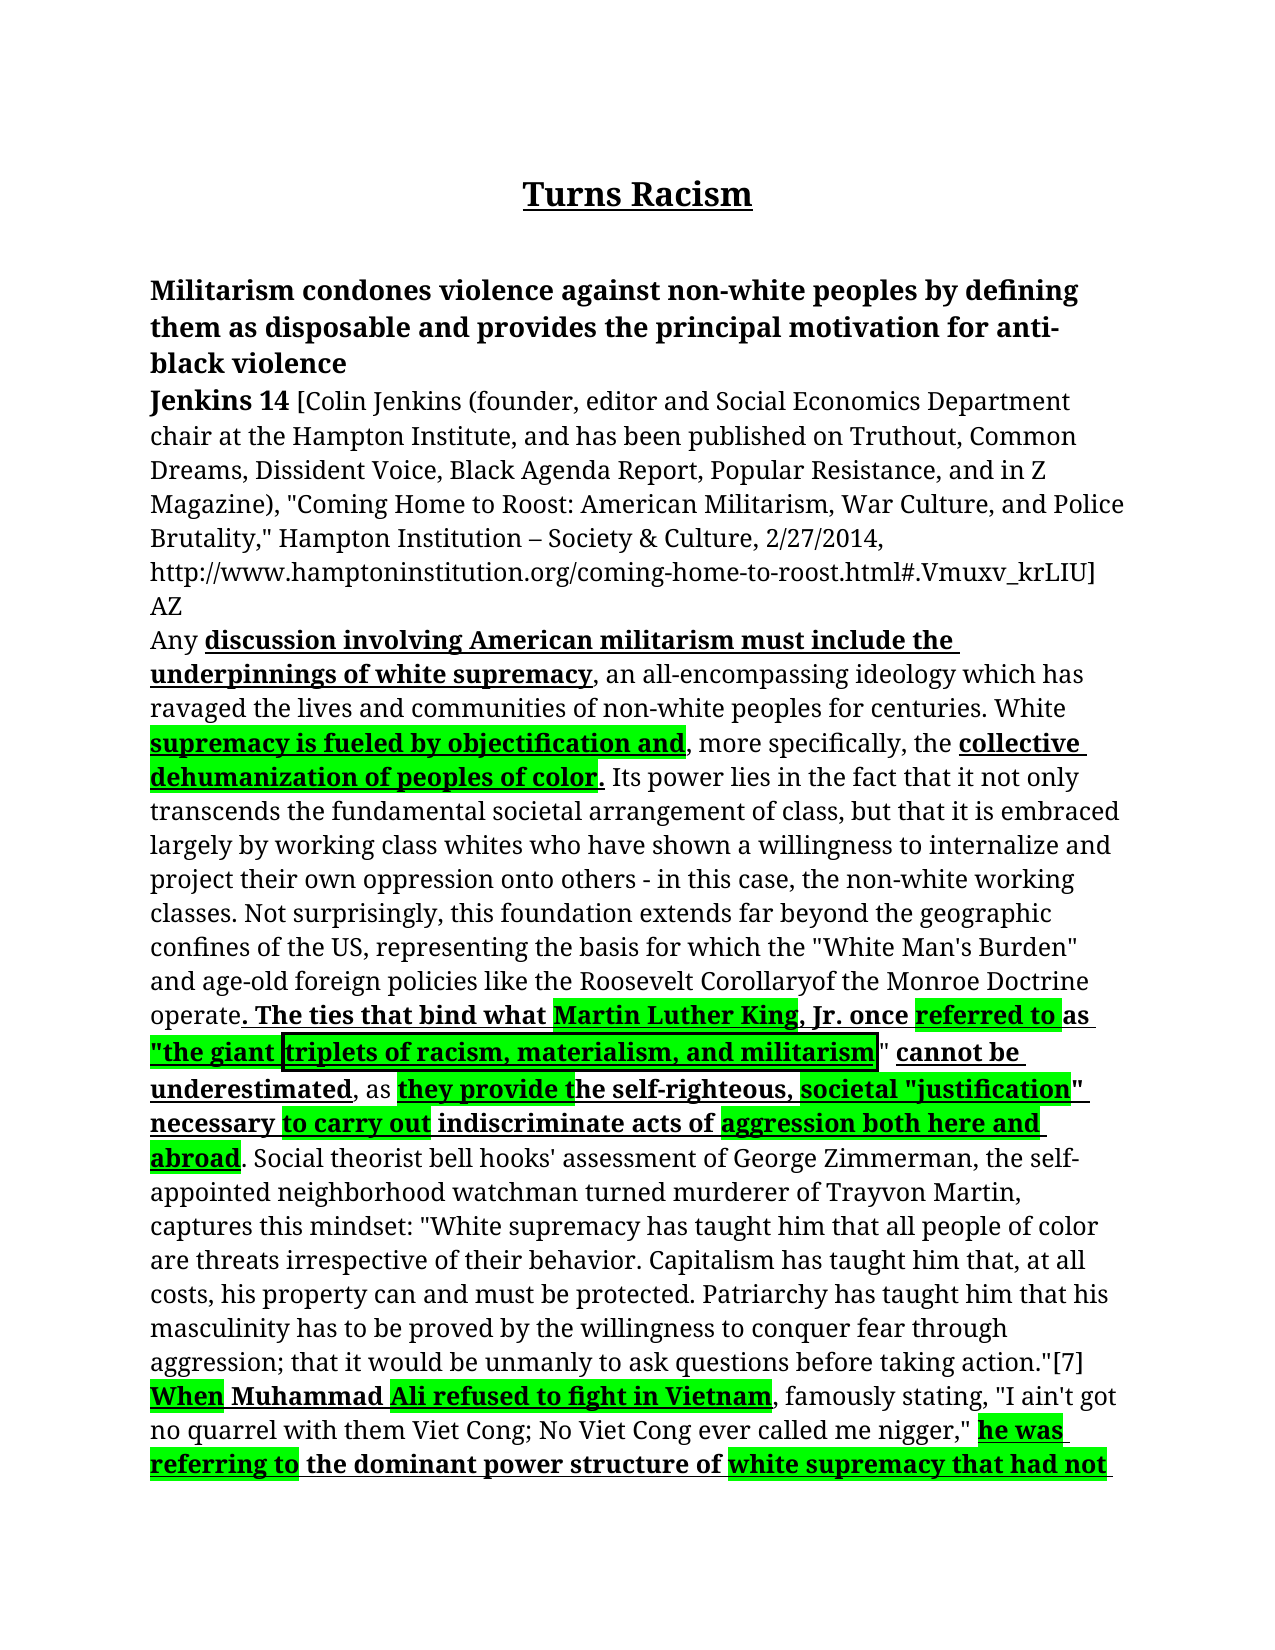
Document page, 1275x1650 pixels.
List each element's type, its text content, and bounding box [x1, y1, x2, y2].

subtitle Militarism condones violence against non-white peoples by defining them as disposable and provides the principal motivation for anti-black violence [150, 271, 1125, 382]
subtitle Turns Racism [150, 171, 1125, 216]
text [150, 623, 1125, 1481]
text Jenkins 14 [Colin Jenkins (founder, editor and Social Economics Department chair at the Hampton Institute, and has been published on Truthout, Common Dreams, Dissident Voice, Black Agenda Report, Popular Resistance, and in Z Magazine), "Coming Home to Roost: American Militarism, War Culture, and Police Brutality," Hampton Institution – Society & Culture, 2/27/2014, http://www.hamptoninstitution.org/coming-home-to-roost.html#.Vmuxv_krLIU] AZ [150, 382, 1125, 623]
